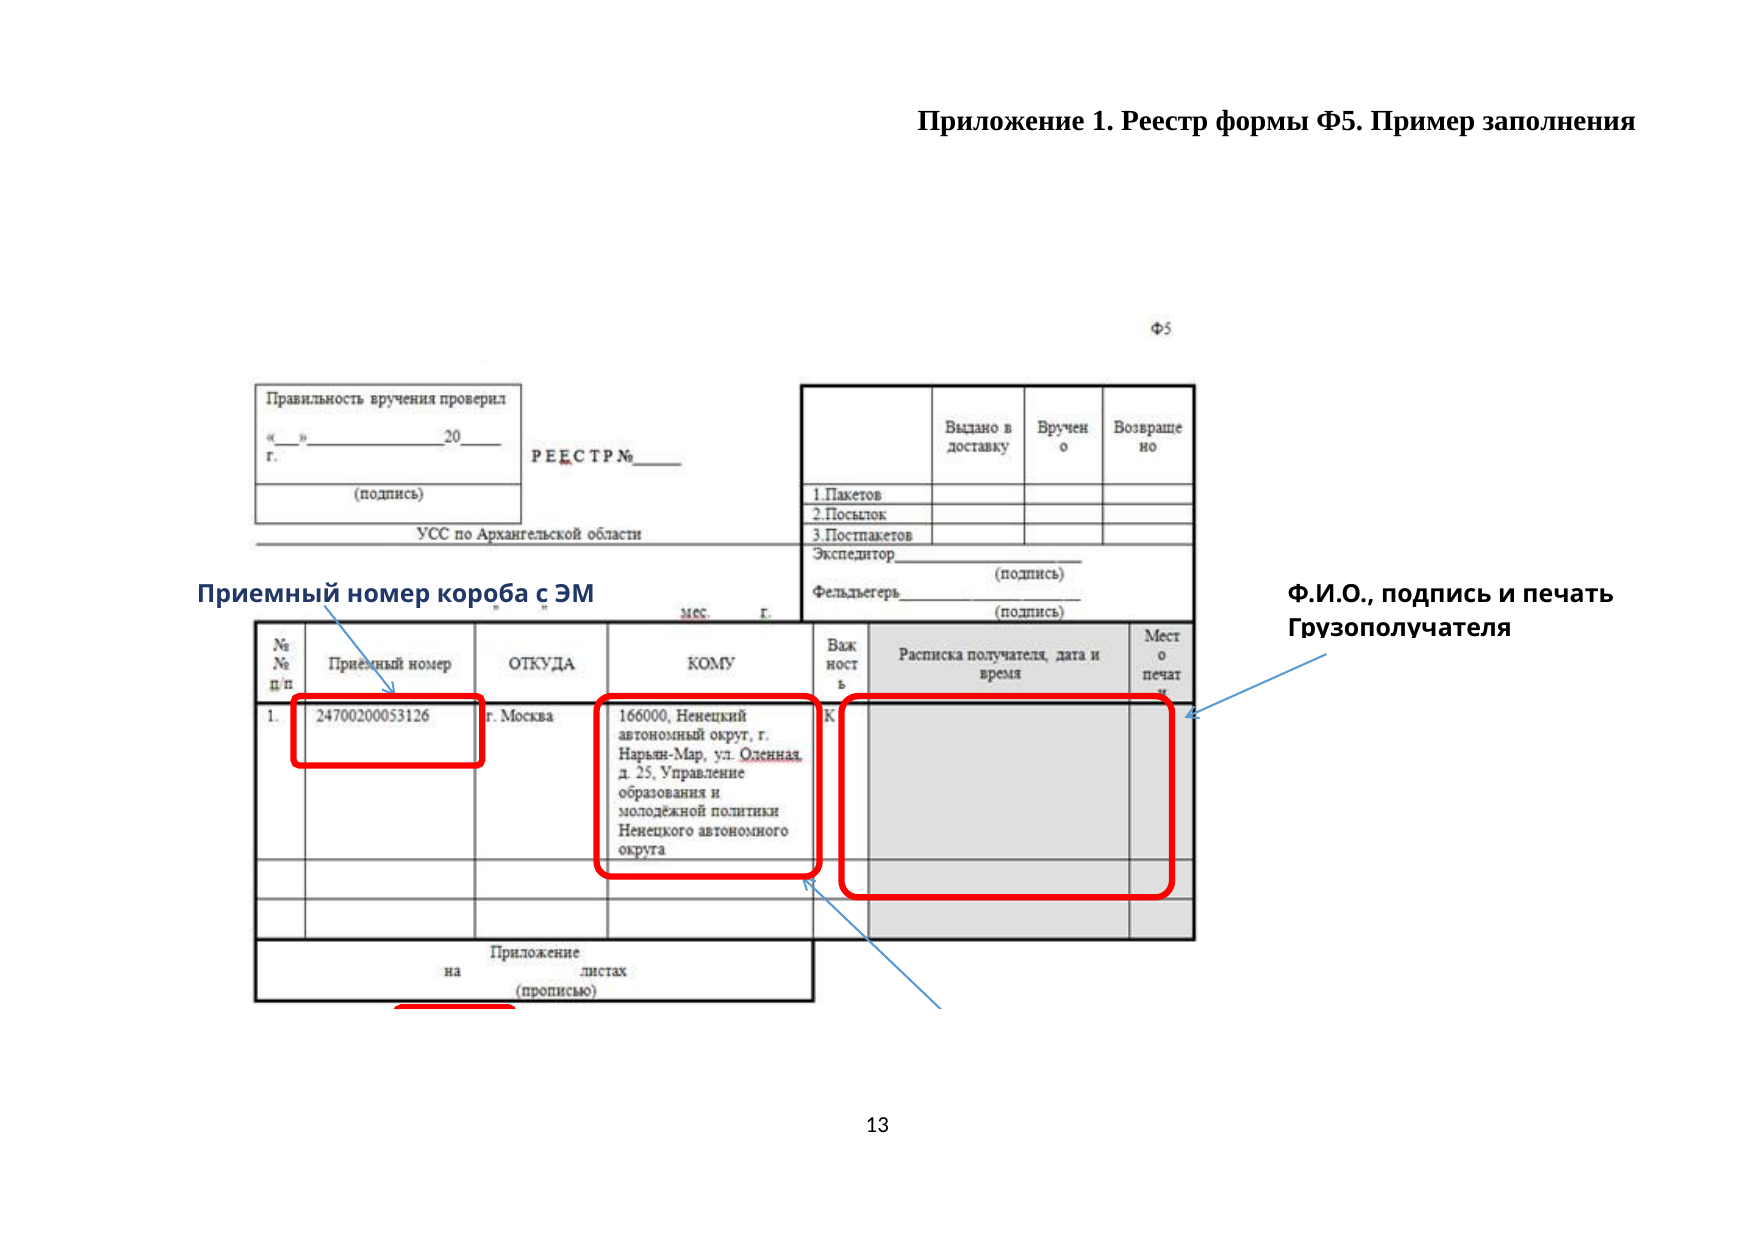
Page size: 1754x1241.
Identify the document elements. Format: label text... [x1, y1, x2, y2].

text Приложение 1. Реестр формы Ф5. Пример заполнения [118, 103, 1636, 1009]
